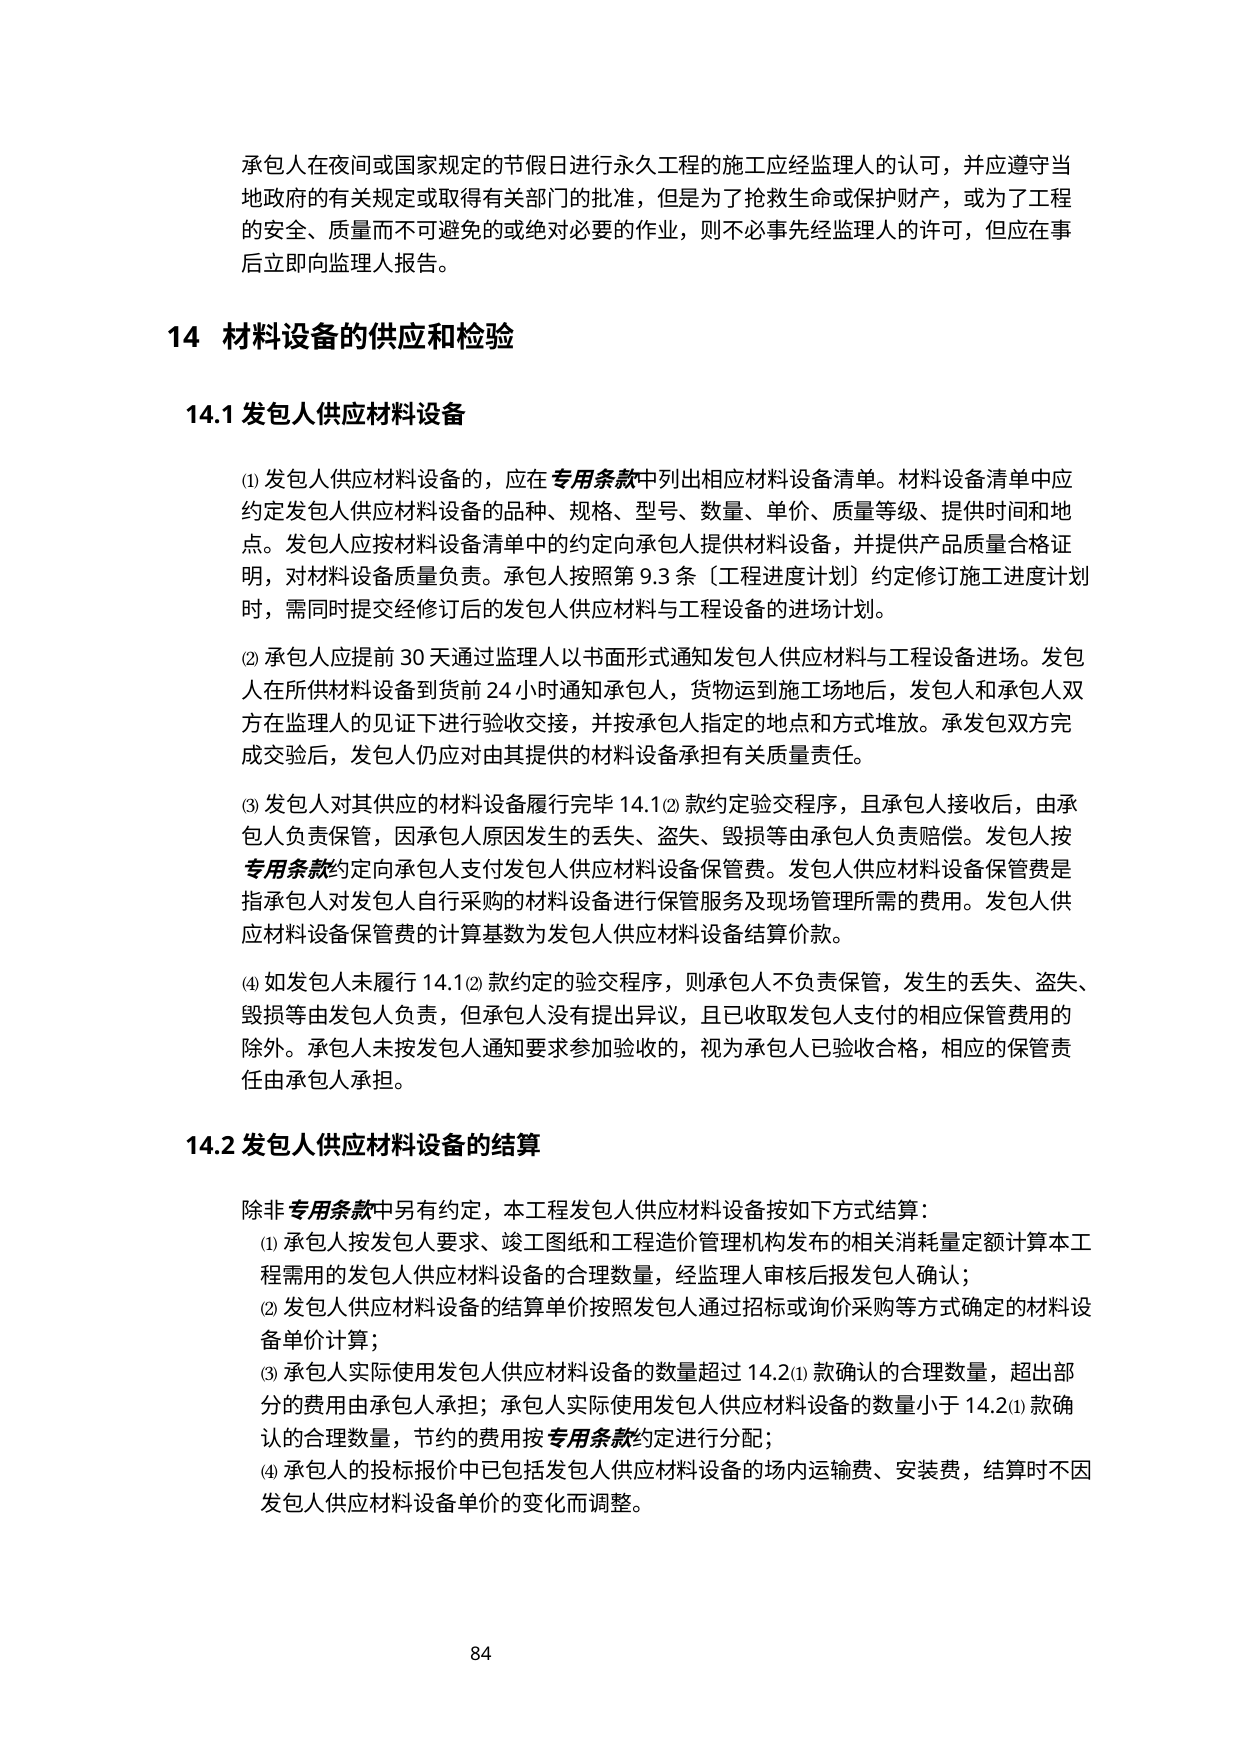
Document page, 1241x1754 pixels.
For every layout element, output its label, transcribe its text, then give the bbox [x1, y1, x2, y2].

text ⑵发包人供应材料设备的结算单价按照发包人通过招标或询价采购等方式确定的材料设备单价计算； [260, 1290, 1093, 1355]
text 承包人在夜间或国家规定的节假日进行永久工程的施工应经监理人的认可，并应遵守当地政府的有关规定或取得有关部门的批准，但是为了抢救生命或保护财产，或为了工程的安全、质量而不可避免的或绝对必要的作业，则不必事先经监理人的许可，但应在事后立即向监理人报告。 [241, 148, 1093, 278]
text ⑶承包人实际使用发包人供应材料设备的数量超过14.2⑴款确认的合理数量，超出部分的费用由承包人承担；承包人实际使用发包人供应材料设备的数量小于14.2⑴款确认的合理数量，节约的费用按专用条款约定进行分配； [260, 1355, 1093, 1453]
text ⑴承包人按发包人要求、竣工图纸和工程造价管理机构发布的相关消耗量定额计算本工程需用的发包人供应材料设备的合理数量，经监理人审核后报发包人确认； [260, 1225, 1093, 1290]
text 除非专用条款中另有约定，本工程发包人供应材料设备按如下方式结算： [241, 1193, 1093, 1225]
text ⑷如发包人未履行14.1⑵款约定的验交程序，则承包人不负责保管，发生的丢失、盗失、毁损等由发包人负责，但承包人没有提出异议，且已收取发包人支付的相应保管费用的除外。承包人未按发包人通知要求参加验收的，视为承包人已验收合格，相应的保管责任由承包人承担。 [241, 965, 1093, 1095]
text ⑴发包人供应材料设备的，应在专用条款中列出相应材料设备清单。材料设备清单中应约定发包人供应材料设备的品种、规格、型号、数量、单价、质量等级、提供时间和地点。发包人应按材料设备清单中的约定向承包人提供材料设备，并提供产品质量合格证明，对材料设备质量负责。承包人按照第9.3条〔工程进度计划〕约定修订施工进度计划时，需同时提交经修订后的发包人供应材料与工程设备的进场计划。 [241, 461, 1093, 624]
list 发包人供应材料设备 [185, 380, 1093, 445]
text ⑵承包人应提前30天通过监理人以书面形式通知发包人供应材料与工程设备进场。发包人在所供材料设备到货前24小时通知承包人，货物运到施工场地后，发包人和承包人双方在监理人的见证下进行验收交接，并按承包人指定的地点和方式堆放。承发包双方完成交验后，发包人仍应对由其提供的材料设备承担有关质量责任。 [241, 640, 1093, 770]
text ⑷承包人的投标报价中已包括发包人供应材料设备的场内运输费、安装费，结算时不因发包人供应材料设备单价的变化而调整。 [260, 1453, 1093, 1518]
list 发包人供应材料设备的结算 [185, 1111, 1093, 1176]
list 材料设备的供应和检验 [166, 303, 1093, 368]
text ⑶发包人对其供应的材料设备履行完毕14.1⑵款约定验交程序，且承包人接收后，由承包人负责保管，因承包人原因发生的丢失、盗失、毁损等由承包人负责赔偿。发包人按专用条款约定向承包人支付发包人供应材料设备保管费。发包人供应材料设备保管费是指承包人对发包人自行采购的材料设备进行保管服务及现场管理所需的费用。发包人供应材料设备保管费的计算基数为发包人供应材料设备结算价款。 [241, 786, 1093, 949]
